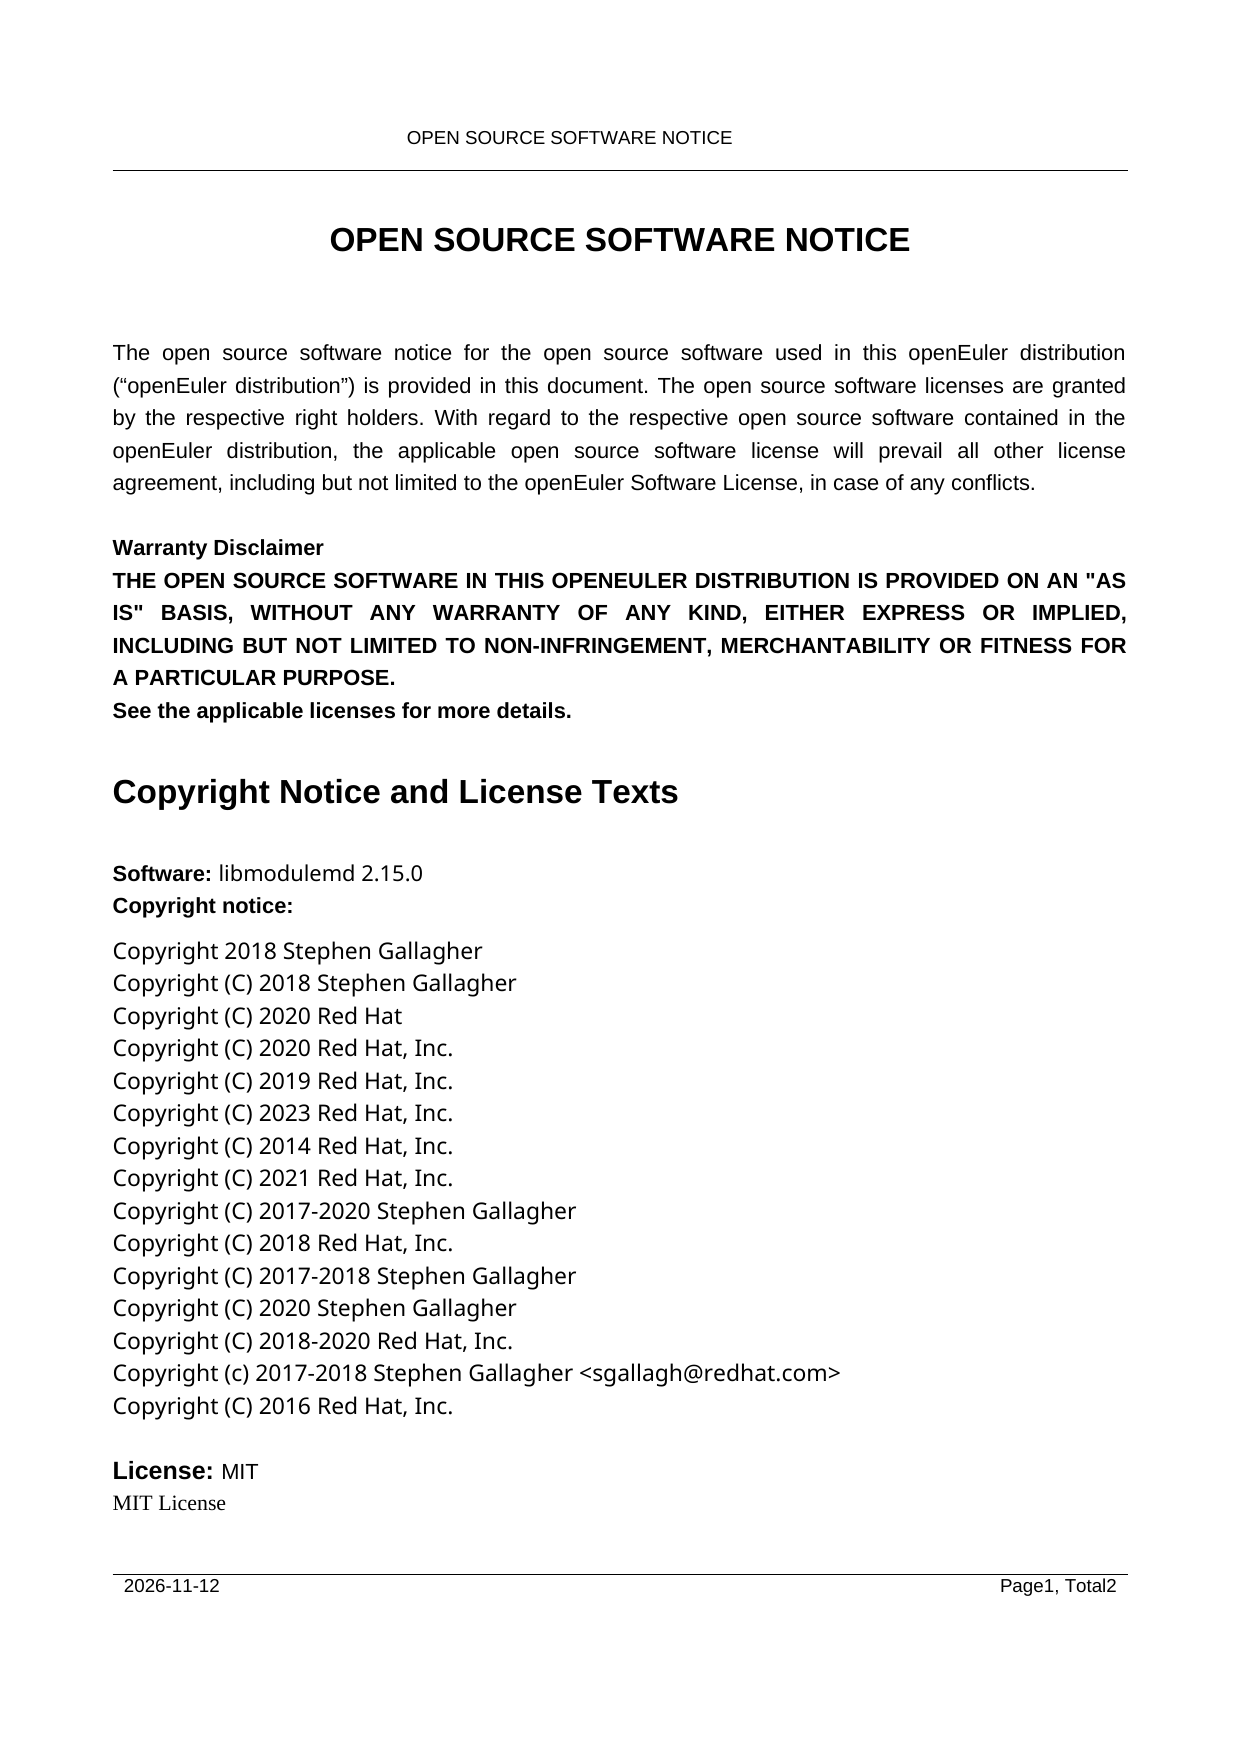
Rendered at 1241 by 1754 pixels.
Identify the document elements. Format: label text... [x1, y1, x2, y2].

text Warranty Disclaimer [112, 531, 1128, 564]
text THE OPEN SOURCE SOFTWARE IN THIS OPENEULER DISTRIBUTION IS PROVIDED ON AN "AS IS" BASIS, WITHOUT ANY WARRANTY OF ANY KIND, EITHER EXPRESS OR IMPLIED, INCLUDING BUT NOT LIMITED TO NON-INFRINGEMENT, MERCHANTABILITY OR FITNESS FOR A PARTICULAR PURPOSE. See the applicable licenses for more details. [112, 564, 1128, 726]
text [112, 1486, 1128, 1519]
text Copyright 2018 Stephen Gallagher Copyright (C) 2018 Stephen Gallagher Copyright (C) 2020 Red Hat Copyright (C) 2020 Red Hat, Inc. Copyright (C) 2019 Red Hat, Inc. Copyright (C) 2023 Red Hat, Inc. Copyright (C) 2014 Red Hat, Inc. Copyright (C) 2021 Red Hat, Inc. Copyright (C) 2017-2020 Stephen Gallagher Copyright (C) 2018 Red Hat, Inc. Copyright (C) 2017-2018 Stephen Gallagher Copyright (C) 2020 Stephen Gallagher Copyright (C) 2018-2020 Red Hat, Inc. Copyright (c) 2017-2018 Stephen Gallagher <sgallagh@redhat.com> Copyright (C) 2016 Red Hat, Inc. [112, 934, 1128, 1454]
text OPEN SOURCE SOFTWARE NOTICE [112, 206, 1128, 271]
text Copyright Notice and License Texts [112, 759, 1128, 824]
text License: MIT [112, 1454, 1128, 1486]
text Copyright notice: [112, 889, 1128, 921]
title Software: libmodulemd 2.15.0 [112, 856, 1128, 889]
text The open source software notice for the open source software used in this openEuler distribution (“openEuler distribution”) is provided in this document. The open source software licenses are granted by the respective right holders. With regard to the respective open source software contained in the openEuler distribution, the applicable open source software license will prevail all other license agreement, including but not limited to the openEuler Software License, in case of any conflicts. [112, 336, 1128, 499]
